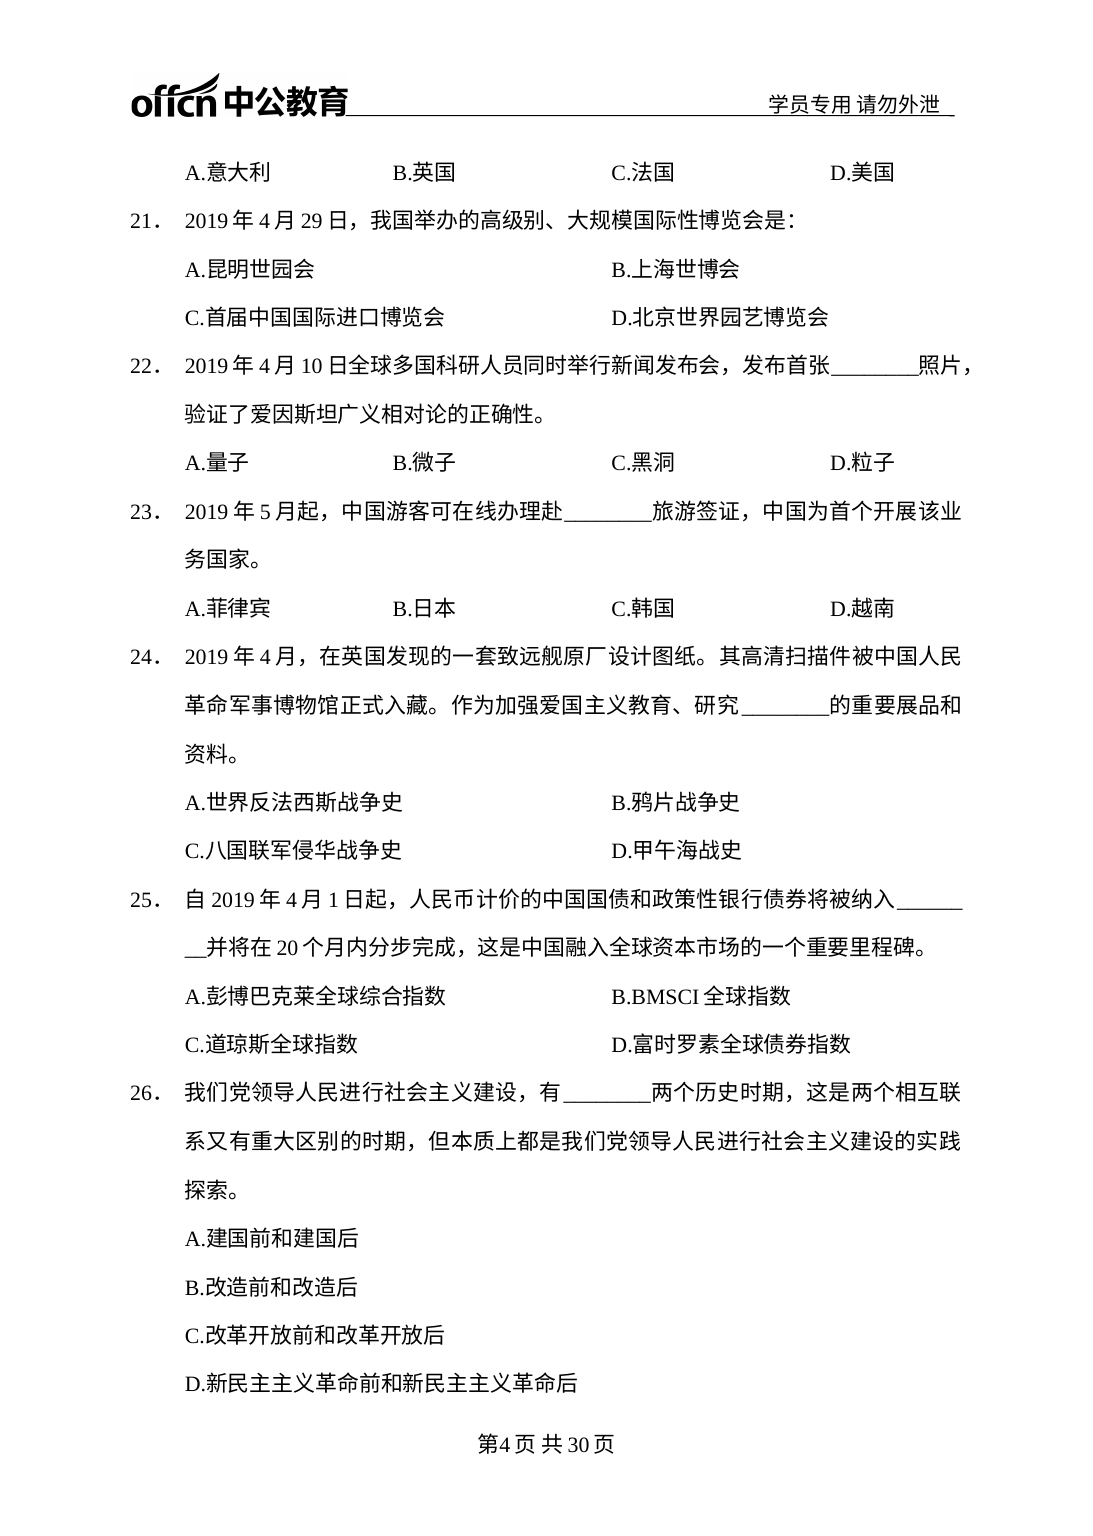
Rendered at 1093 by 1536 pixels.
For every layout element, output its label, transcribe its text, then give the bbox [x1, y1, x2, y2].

text A.意大利 B.英国 C.法国 D.美国 [184, 154, 963, 187]
text A.世界反法西斯战争史 B.鸦片战争史 [184, 784, 963, 817]
text 21． 2019年4月29日，我国举办的高级别、大规模国际性博览会是： [130, 203, 963, 235]
text C.八国联军侵华战争史 D.甲午海战史 [184, 833, 963, 865]
text C.道琼斯全球指数 D.富时罗素全球债券指数 [184, 1027, 963, 1059]
text 22． 2019年4月10日全球多国科研人员同时举行新闻发布会，发布首张________照片，验证了爱因斯坦广义相对论的正确性。 [130, 348, 963, 429]
text 24． 2019年4月，在英国发现的一套致远舰原厂设计图纸。其高清扫描件被中国人民革命军事博物馆正式入藏。作为加强爱国主义教育、研究________的重要展品和资料。 [130, 639, 963, 769]
text C.改革开放前和改革开放后 [184, 1317, 963, 1350]
text A.量子 B.微子 C.黑洞 D.粒子 [184, 445, 963, 477]
picture [131, 73, 348, 117]
text 23． 2019年5月起，中国游客可在线办理赴________旅游签证，中国为首个开展该业务国家。 [130, 493, 963, 574]
text D.新民主主义革命前和新民主主义革命后 [184, 1366, 963, 1398]
text C.首届中国国际进口博览会 D.北京世界园艺博览会 [184, 299, 963, 332]
text B.改造前和改造后 [184, 1269, 963, 1302]
text 25． 自2019年4月1日起，人民币计价的中国国债和政策性银行债券将被纳入________并将在20个月内分步完成，这是中国融入全球资本市场的一个重要里程碑。 [130, 881, 963, 962]
text 26． 我们党领导人民进行社会主义建设，有________两个历史时期，这是两个相互联系又有重大区别的时期，但本质上都是我们党领导人民进行社会主义建设的实践探索。 [130, 1075, 963, 1205]
text A.昆明世园会 B.上海世博会 [184, 251, 963, 284]
text A.菲律宾 B.日本 C.韩国 D.越南 [184, 590, 963, 623]
text A.建国前和建国后 [184, 1221, 963, 1253]
text A.彭博巴克莱全球综合指数 B.BMSCI全球指数 [184, 978, 963, 1011]
